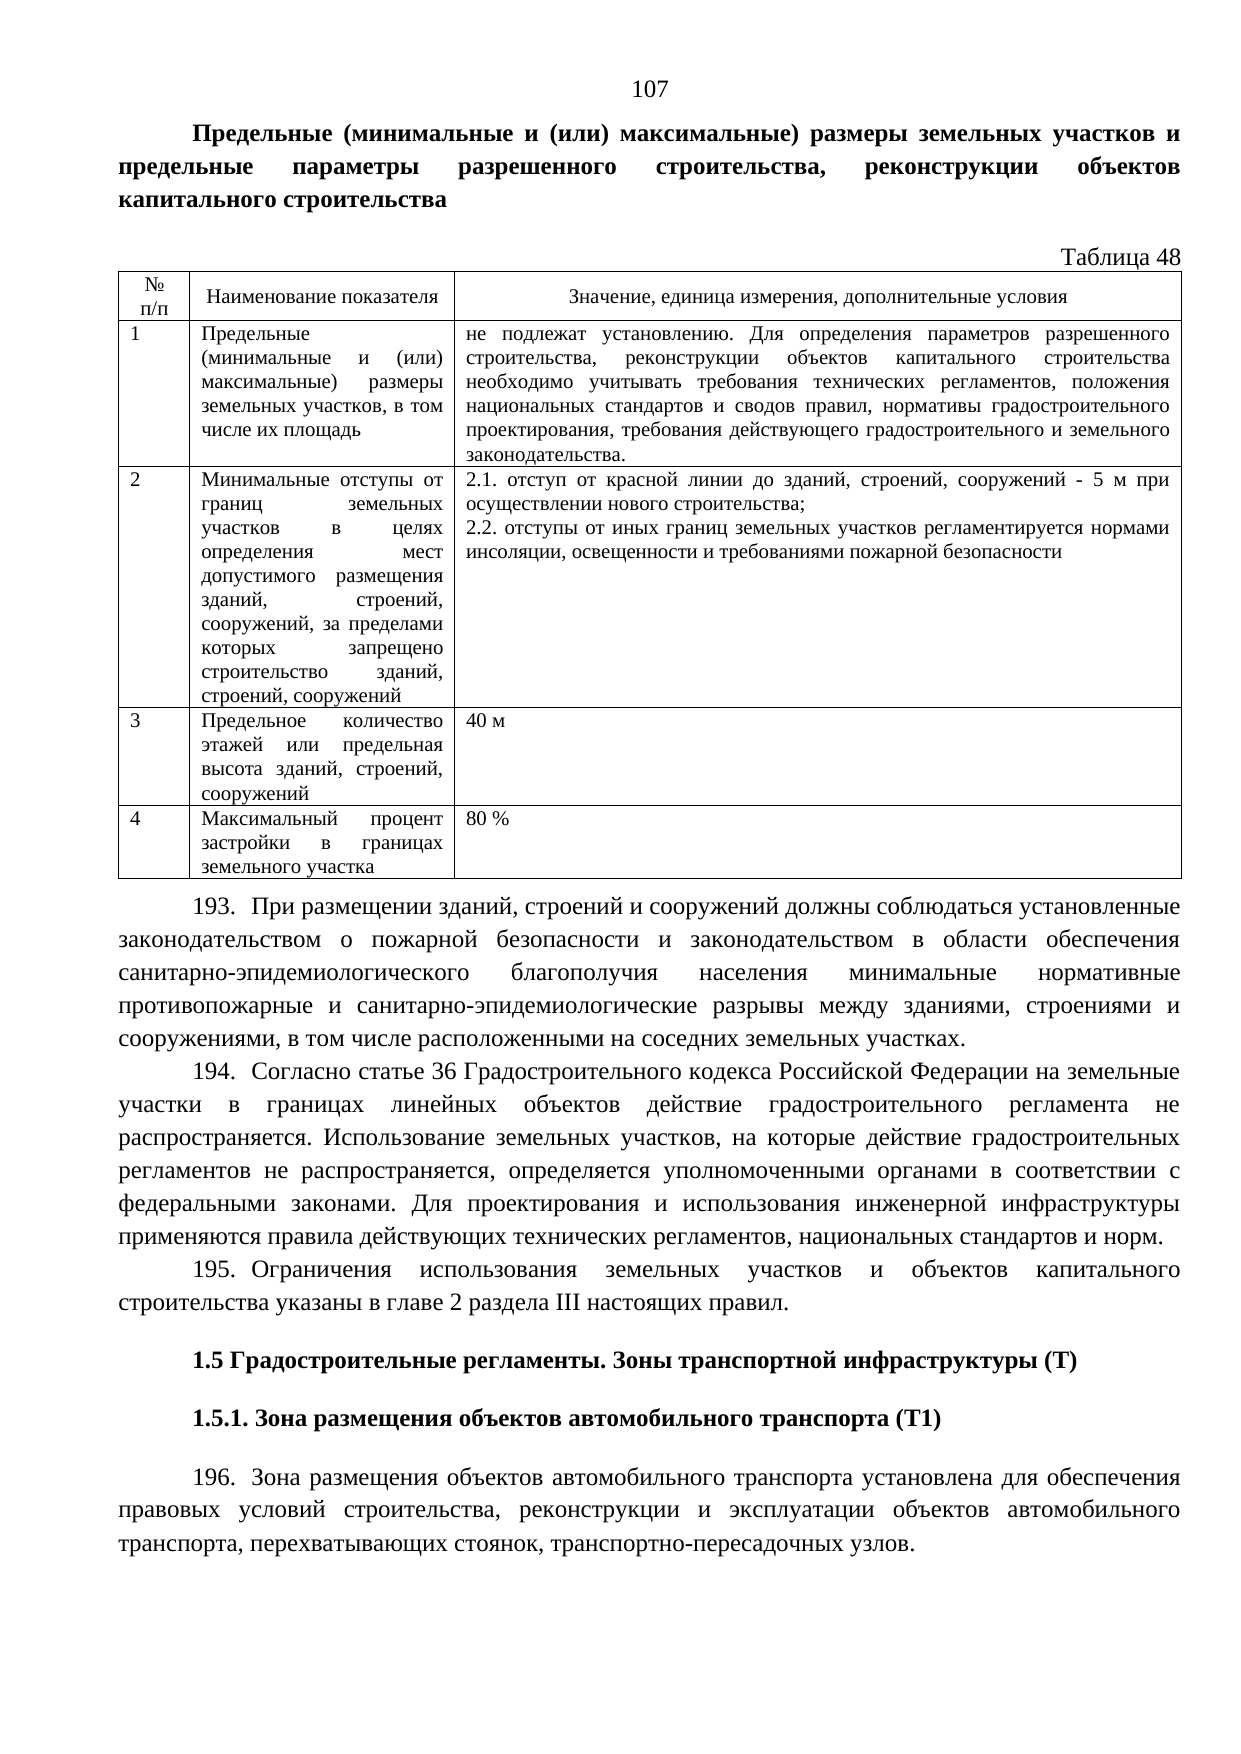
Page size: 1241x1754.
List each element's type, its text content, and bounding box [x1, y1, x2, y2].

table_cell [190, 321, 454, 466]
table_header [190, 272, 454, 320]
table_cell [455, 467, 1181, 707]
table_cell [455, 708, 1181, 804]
text 1.5.1. Зона размещения объектов автомобильного транспорта (Т1) [118, 1403, 1181, 1432]
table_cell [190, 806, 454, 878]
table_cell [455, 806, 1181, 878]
list Ограничения использования земельных участков и объектов капитального строительства указаны в главе 2 раздела III настоящих правил. [118, 1254, 1181, 1316]
list Согласно статье 36 Градостроительного кодекса Российской Федерации на земельные участки в границах линейных объектов действие градостроительного регламента не распространяется. Использование земельных участков, на которые действие градостроительных регламентов не распространяется, определяется уполномоченными органами в соответствии с федеральными законами. Для проектирования и использования инженерной инфраструктуры применяются правила действующих технических регламентов, национальных стандартов и норм. [118, 1056, 1181, 1250]
text Таблица 48 [192, 242, 1181, 271]
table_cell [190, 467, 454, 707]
list Предельные (минимальные и (или) максимальные) размеры земельных участков и предельные параметры разрешенного строительства, реконструкции объектов капитального строительства [118, 118, 1181, 213]
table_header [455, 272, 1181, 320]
list При размещении зданий, строений и сооружений должны соблюдаться установленные законодательством о пожарной безопасности и законодательством в области обеспечения санитарно-эпидемиологического благополучия населения минимальные нормативные противопожарные и санитарно-эпидемиологические разрывы между зданиями, строениями и сооружениями, в том числе расположенными на соседних земельных участках. [118, 891, 1181, 1052]
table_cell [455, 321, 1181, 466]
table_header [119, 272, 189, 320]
list Зона размещения объектов автомобильного транспорта установлена для обеспечения правовых условий строительства, реконструкции и эксплуатации объектов автомобильного транспорта, перехватывающих стоянок, транспортно-пересадочных узлов. [118, 1462, 1181, 1556]
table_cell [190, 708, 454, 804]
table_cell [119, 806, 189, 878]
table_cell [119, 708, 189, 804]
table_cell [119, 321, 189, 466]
subtitle 1.5 Градостроительные регламенты. Зоны транспортной инфраструктуры (Т) [118, 1346, 1181, 1374]
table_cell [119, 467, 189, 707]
